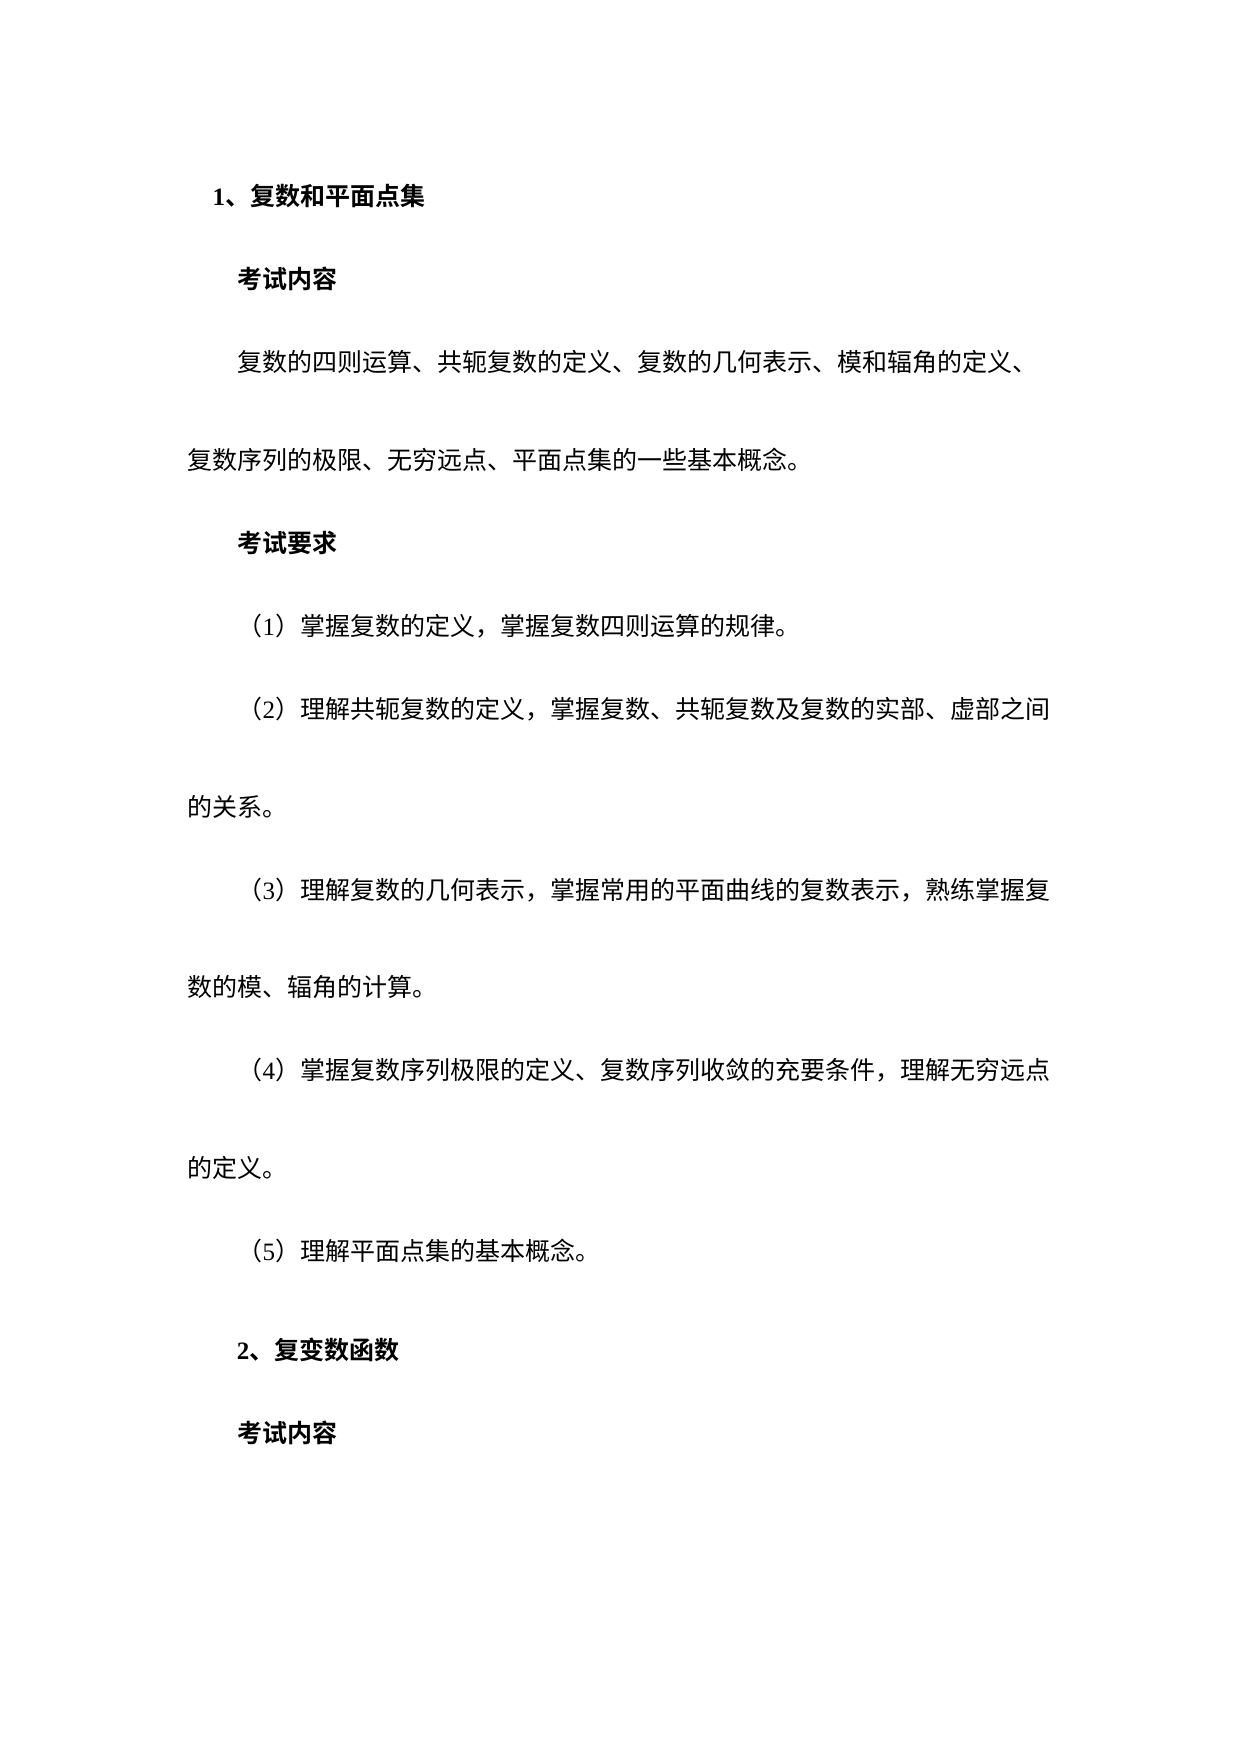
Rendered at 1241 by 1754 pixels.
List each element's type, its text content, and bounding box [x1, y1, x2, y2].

text （3）理解复数的几何表示，掌握常用的平面曲线的复数表示，熟练掌握复数的模、辐角的计算。 [187, 856, 1053, 1018]
text 考试内容 [187, 245, 1053, 310]
text （4）掌握复数序列极限的定义、复数序列收敛的充要条件，理解无穷远点的定义。 [187, 1036, 1053, 1199]
text 考试要求 [187, 509, 1053, 574]
text 复数的四则运算、共轭复数的定义、复数的几何表示、模和辐角的定义、复数序列的极限、无穷远点、平面点集的一些基本概念。 [187, 328, 1053, 491]
text （5）理解平面点集的基本概念。 [187, 1217, 1053, 1282]
text 2、复变数函数 [187, 1316, 1053, 1381]
text （2）理解共轭复数的定义，掌握复数、共轭复数及复数的实部、虚部之间的关系。 [187, 675, 1053, 838]
text 1、复数和平面点集 [187, 162, 1053, 227]
text （1）掌握复数的定义，掌握复数四则运算的规律。 [187, 592, 1053, 657]
text 考试内容 [187, 1399, 1053, 1464]
